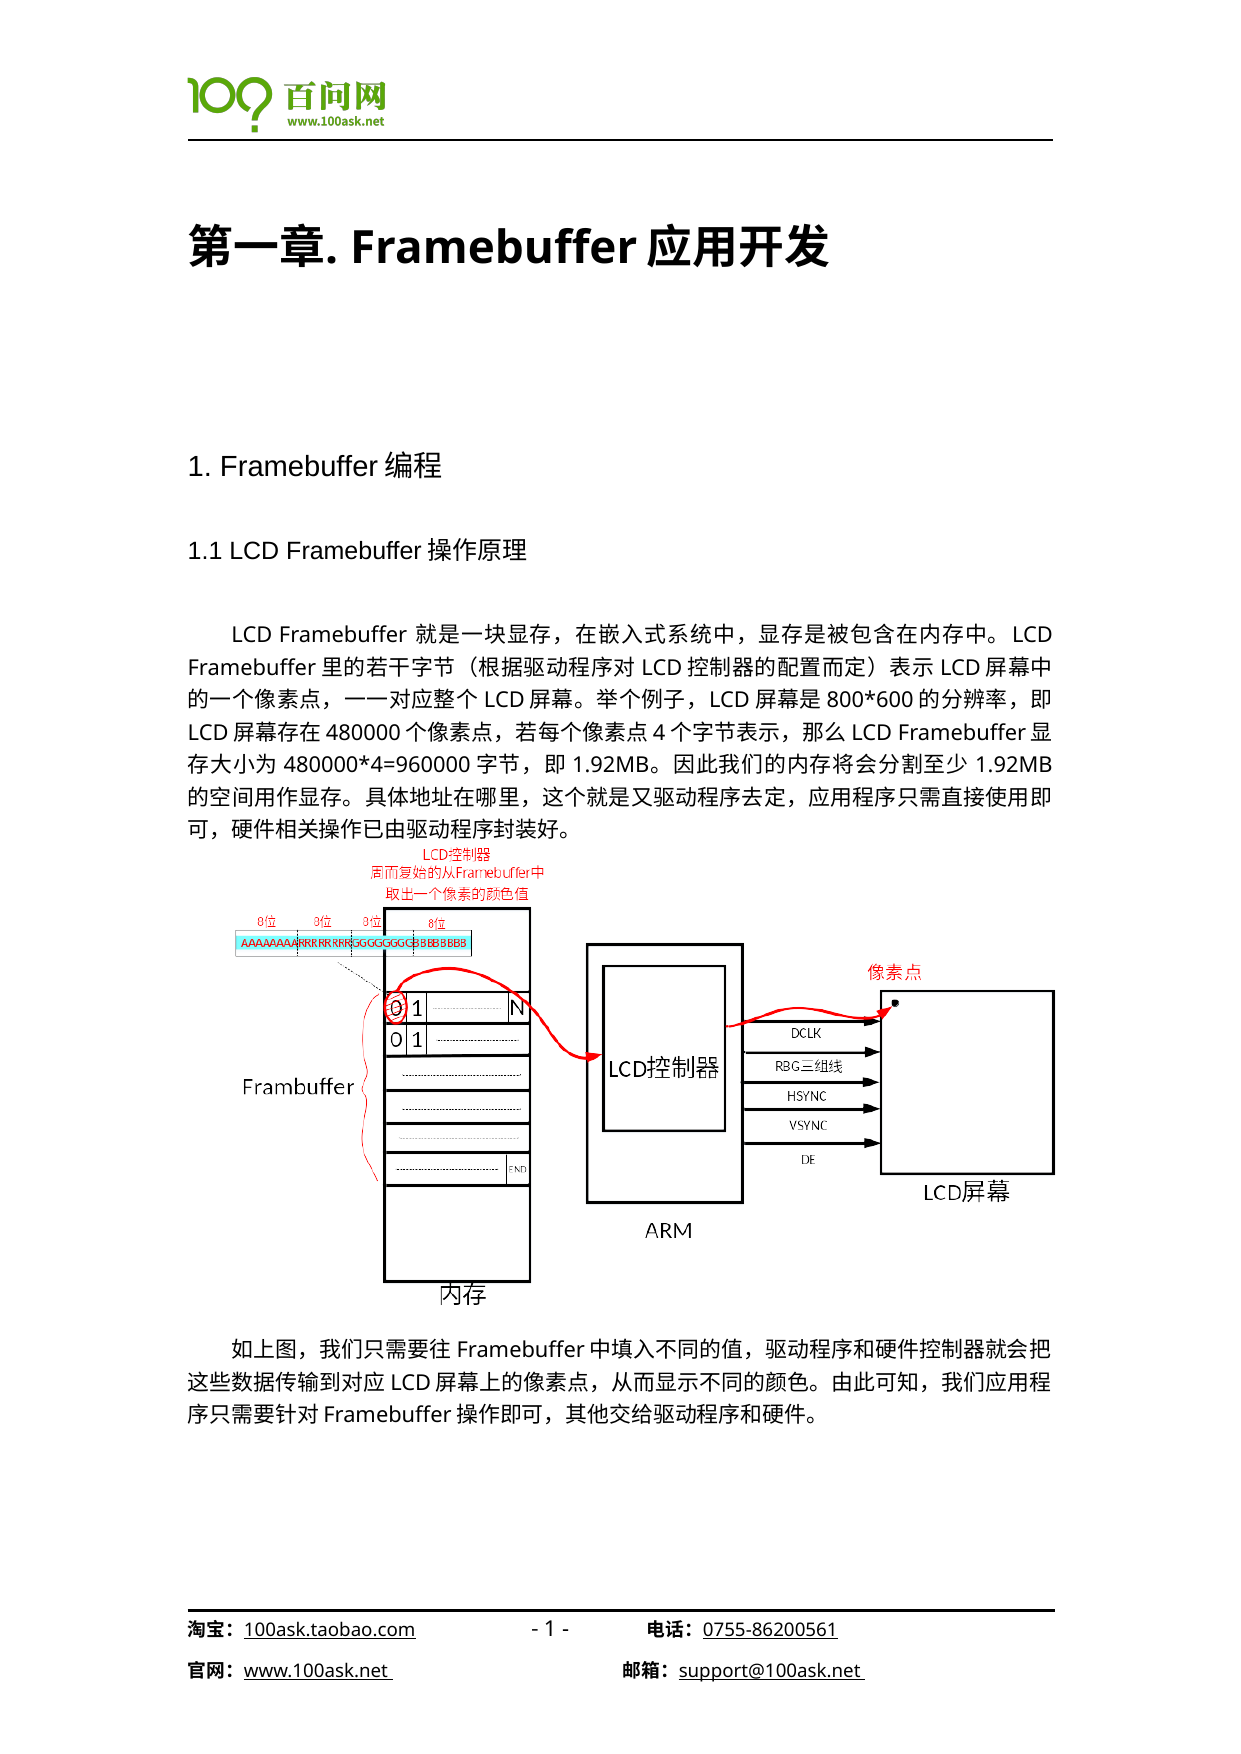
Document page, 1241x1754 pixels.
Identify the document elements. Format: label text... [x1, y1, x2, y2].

subtitle 1.1 LCD Framebuffer操作原理 [187, 516, 1053, 581]
picture [187, 77, 386, 138]
text LCD Framebuffer 就是一块显存，在嵌入式系统中，显存是被包含在内存中。LCD Framebuffer里的若干字节（根据驱动程序对LCD控制器的配置而定）表示LCD屏幕中的一个像素点，一一对应整个LCD屏幕。举个例子，LCD屏幕是800*600的分辨率，即LCD屏幕存在480000个像素点，若每个像素点4个字节表示，那么LCD Framebuffer显存大小为480000*4=960000字节，即1.92MB。因此我们的内存将会分割至少1.92MB的空间用作显存。具体地址在哪里，这个就是又驱动程序去定，应用程序只需直接使用即可，硬件相关操作已由驱动程序封装好。 [187, 617, 1053, 844]
text 如上图，我们只需要往Framebuffer中填入不同的值，驱动程序和硬件控制器就会把这些数据传输到对应LCD屏幕上的像素点，从而显示不同的颜色。由此可知，我们应用程序只需要针对Framebuffer操作即可，其他交给驱动程序和硬件。 [187, 1332, 1053, 1429]
subtitle 1. Framebuffer编程 [187, 431, 1053, 496]
subtitle 第一章. Framebuffer应用开发 [187, 194, 1053, 292]
